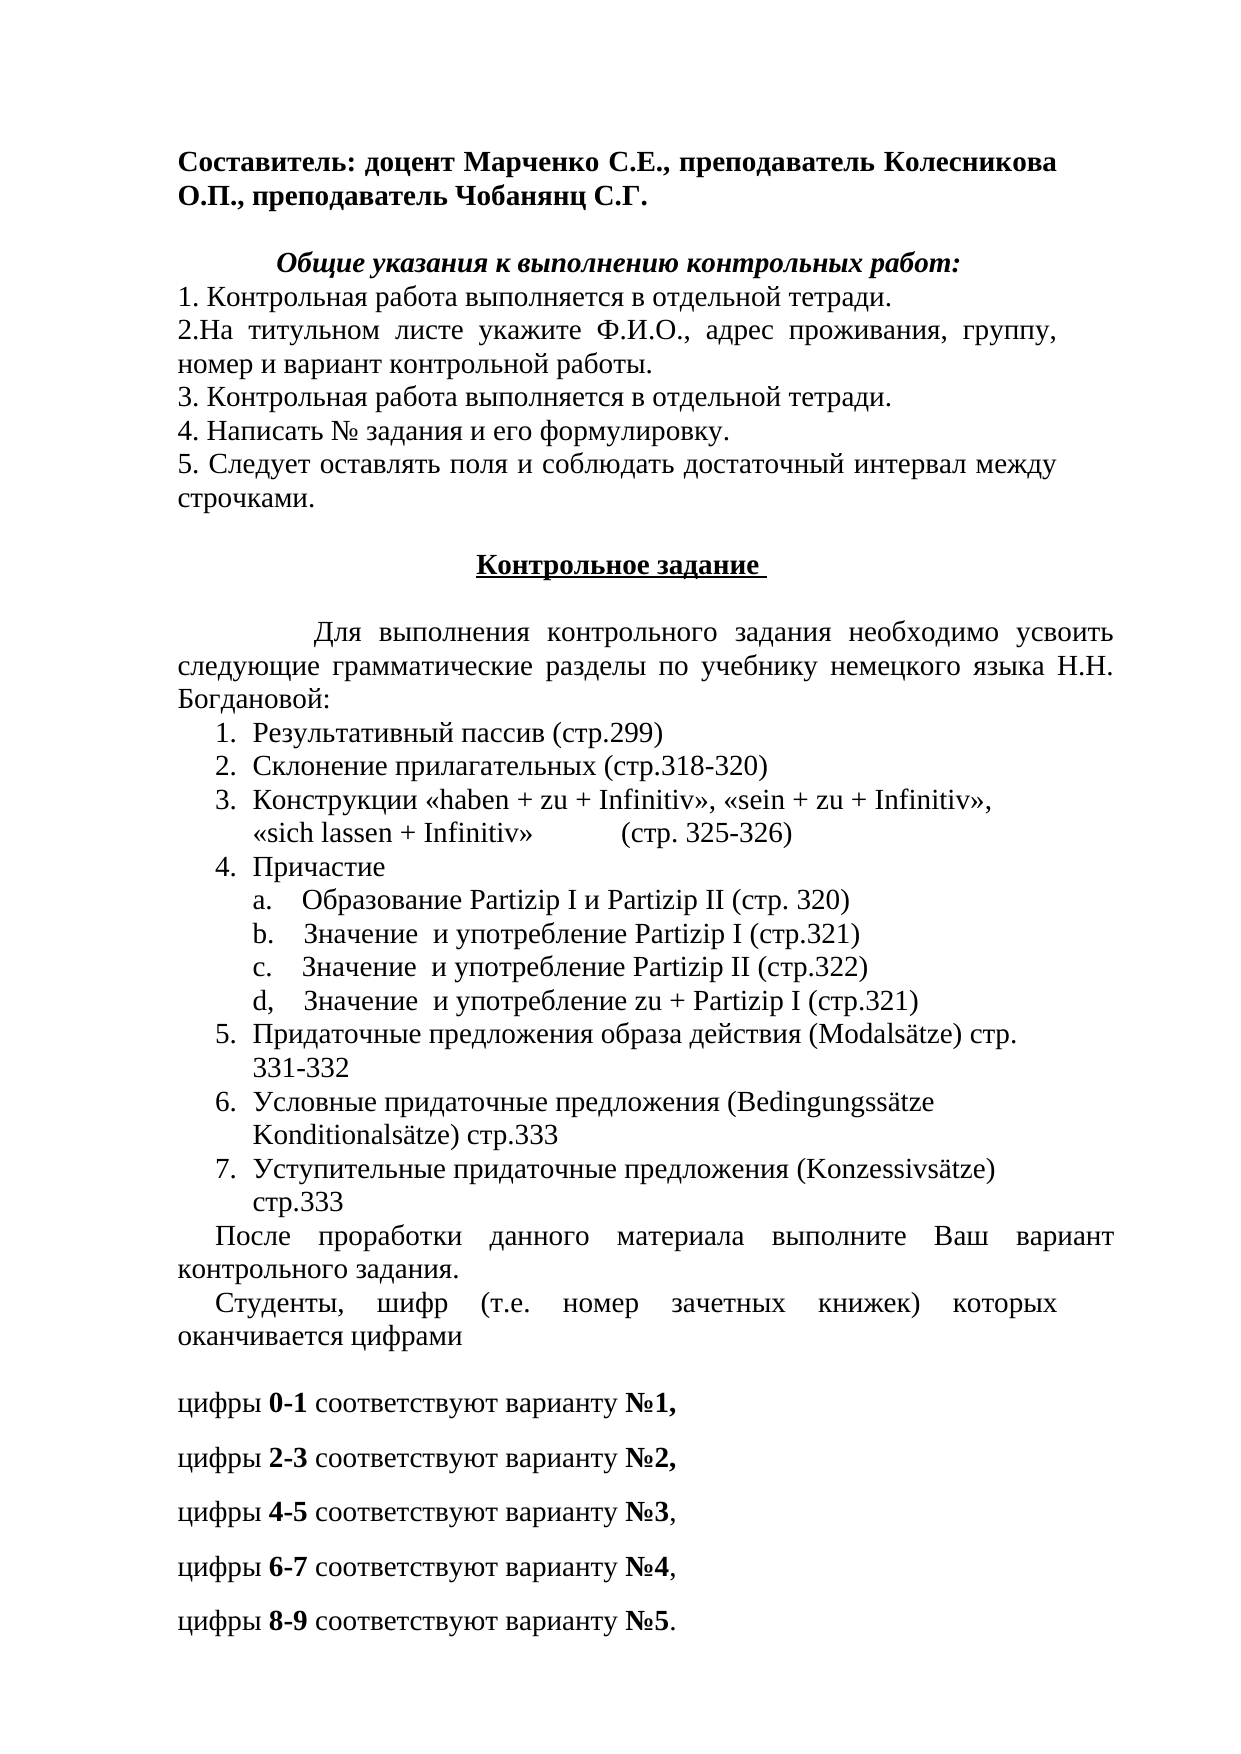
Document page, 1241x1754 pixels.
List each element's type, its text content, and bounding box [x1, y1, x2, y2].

text Студенты, шифр (т.е. номер зачетных книжек) которых оканчивается цифрами [177, 1285, 1058, 1352]
text а. Образование Partizip I и Partizip II (стр. 320) [252, 882, 1058, 916]
text d, Значение и употребление zu + Partizip I (стр.321) [252, 983, 1058, 1017]
text После проработки данного материала выполните Ваш вариант контрольного задания. [177, 1218, 1115, 1285]
text b. Значение и употребление Partizip I (стр.321) [252, 916, 1058, 949]
text c. Значение и употребление Partizip II (стр.322) [252, 949, 1058, 983]
list Придаточные предложения образа действия (Modalsätze) стр. 331-332 [215, 1017, 1058, 1084]
list Результативный пассив (стр.299) [215, 715, 1058, 748]
text Для выполнения контрольного задания необходимо усвоить следующие грамматические разделы по учебнику немецкого языка Н.Н. Богдановой: [177, 614, 1115, 715]
list Склонение прилагательных (стр.318-320) [215, 748, 1058, 782]
text 1. Контрольная работа выполняется в отдельной тетради. [177, 279, 1058, 312]
list Конструкции «haben + zu + Infinitiv», «sein + zu + Infinitiv», «sich lassen + Infinitiv» (стр. 325-326) [215, 782, 1058, 849]
list Причастие [215, 849, 1058, 882]
text 5. Следует оставлять поля и соблюдать достаточный интервал между строчками. [177, 446, 1058, 513]
text цифры 8-9 соответствуют варианту №5. [177, 1603, 1122, 1637]
list Уступительные придаточные предложения (Konzessivsätze) стр.333 [215, 1151, 1058, 1218]
text 3. Контрольная работа выполняется в отдельной тетради. [177, 379, 1058, 413]
list Условные придаточные предложения (Bedingungssätze Konditionalsätze) стр.333 [215, 1084, 1058, 1151]
text цифры 4-5 соответствуют варианту №3, [177, 1494, 1122, 1528]
text цифры 2-3 соответствуют варианту №2, [177, 1440, 1122, 1473]
text цифры 6-7 соответствуют варианту №4, [177, 1549, 1122, 1582]
text 4. Написать № задания и его формулировку. [177, 413, 1058, 446]
text Составитель: доцент Марченко С.Е., преподаватель Колесникова О.П., преподаватель Чобанянц С.Г. [177, 144, 1058, 212]
text Общие указания к выполнению контрольных работ: [177, 245, 1058, 279]
text 2.На титульном листе укажите Ф.И.О., адрес проживания, группу, номер и вариант контрольной работы. [177, 312, 1058, 379]
text цифры 0-1 соответствуют варианту №1, [177, 1386, 1122, 1419]
text Контрольное задание [177, 547, 1058, 581]
